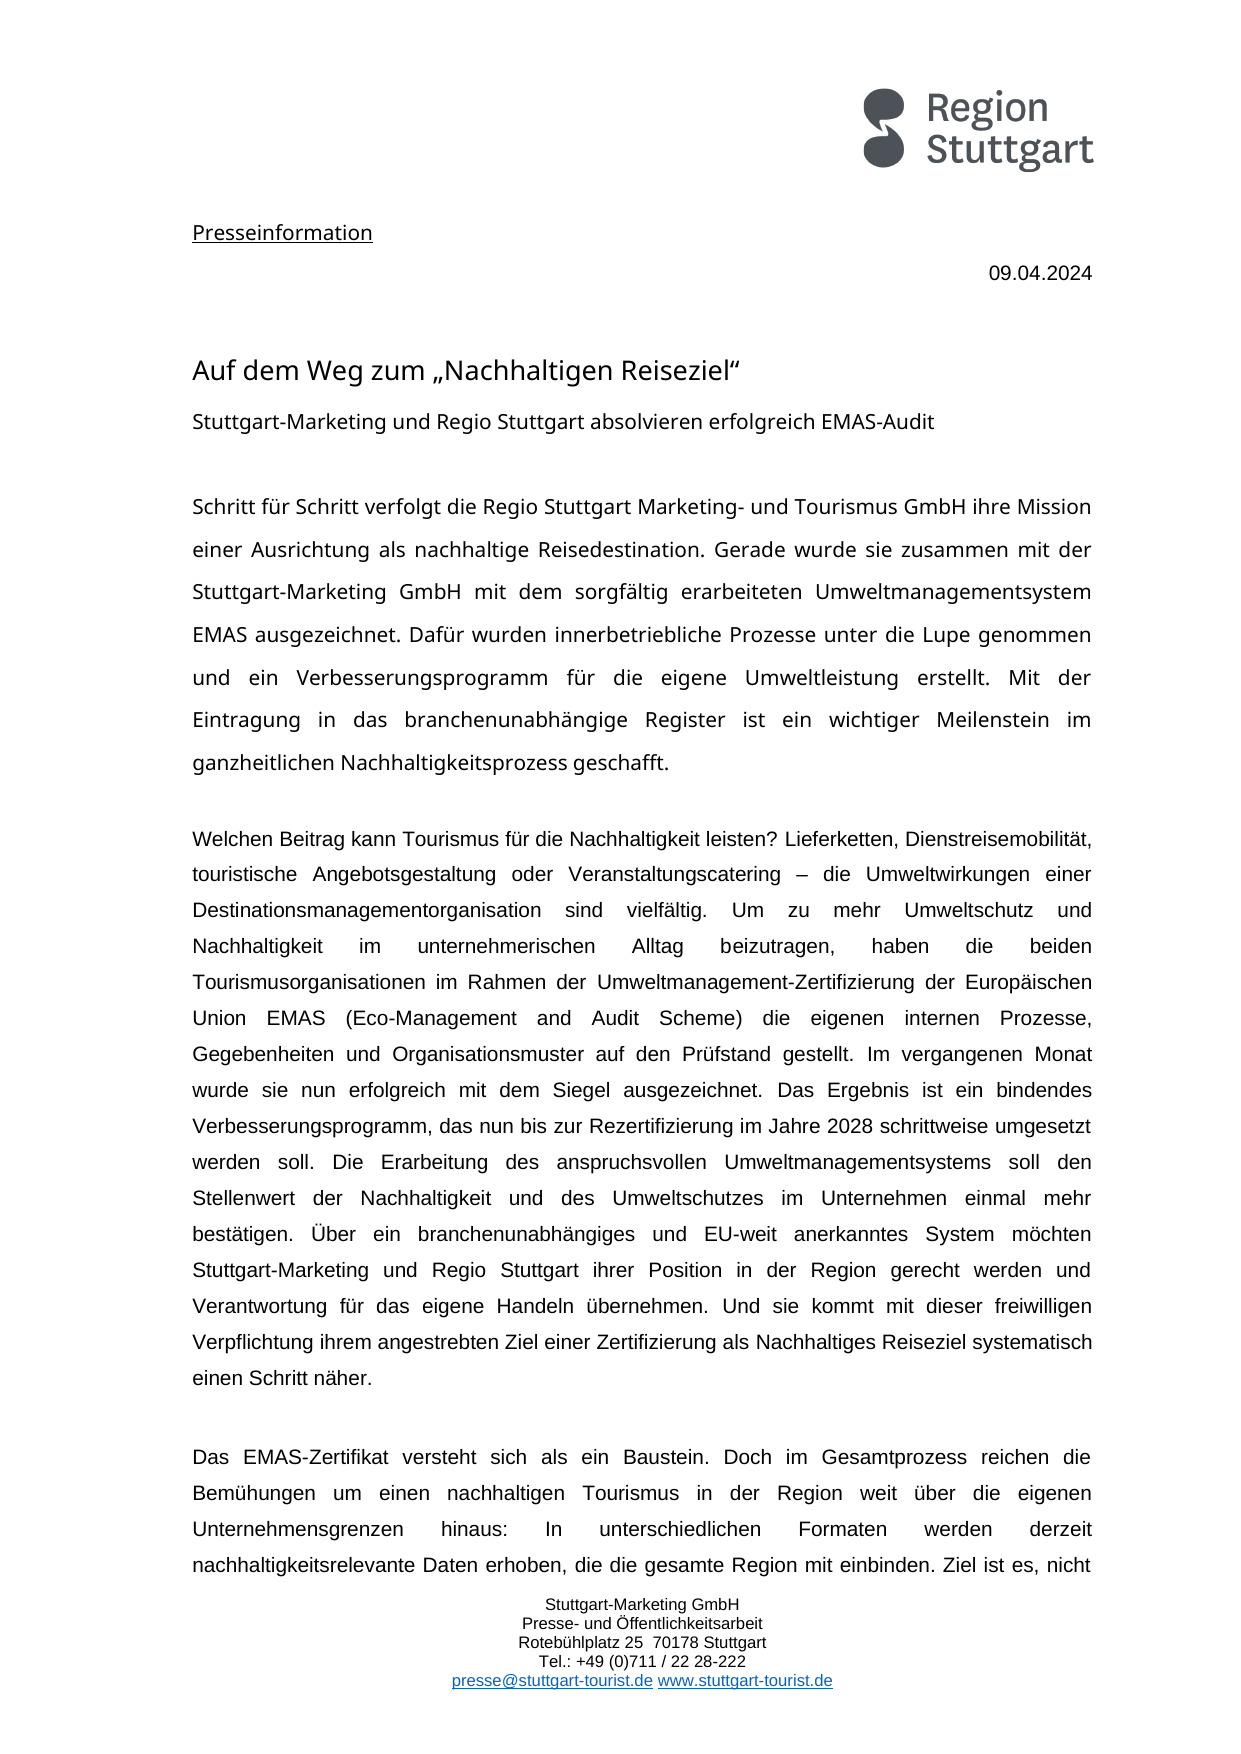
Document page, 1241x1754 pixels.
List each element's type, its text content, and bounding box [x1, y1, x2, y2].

text Stuttgart-Marketing und Regio Stuttgart absolvieren erfolgreich EMAS-Audit [192, 407, 1093, 435]
text Presseinformation [192, 218, 1093, 246]
text 09.04.2024 [192, 260, 1093, 284]
text Auf dem Weg zum „Nachhaltigen Reiseziel“ [192, 352, 1093, 388]
text Schritt für Schritt verfolgt die Regio Stuttgart Marketing- und Tourismus GmbH ihre Mission einer Ausrichtung als nachhaltige Reisedestination. Gerade wurde sie zusammen mit der Stuttgart-Marketing GmbH mit dem sorgfältig erarbeiteten Umweltmanagementsystem EMAS ausgezeichnet. Dafür wurden innerbetriebliche Prozesse unter die Lupe genommen und ein Verbesserungsprogramm für die eigene Umweltleistung erstellt. Mit der Eintragung in das branchenunabhängige Register ist ein wichtiger Meilenstein im ganzheitlichen Nachhaltigkeitsprozess geschafft. [192, 492, 1093, 776]
text Welchen Beitrag kann Tourismus für die Nachhaltigkeit leisten? Lieferketten, Dienstreisemobilität, touristische Angebotsgestaltung oder Veranstaltungscatering – die Umweltwirkungen einer Destinationsmanagementorganisation sind vielfältig. Um zu mehr Umweltschutz und Nachhaltigkeit im unternehmerischen Alltag beizutragen, haben die beiden Tourismusorganisationen im Rahmen der Umweltmanagement-Zertifizierung der Europäischen Union EMAS (Eco-Management and Audit Scheme) die eigenen internen Prozesse, Gegebenheiten und Organisationsmuster auf den Prüfstand gestellt. Im vergangenen Monat wurde sie nun erfolgreich mit dem Siegel ausgezeichnet. Das Ergebnis ist ein bindendes Verbesserungsprogramm, das nun bis zur Rezertifizierung im Jahre 2028 schrittweise umgesetzt werden soll. Die Erarbeitung des anspruchsvollen Umweltmanagementsystems soll den Stellenwert der Nachhaltigkeit und des Umweltschutzes im Unternehmen einmal mehr bestätigen. Über ein branchenunabhängiges und EU-weit anerkanntes System möchten Stuttgart-Marketing und Regio Stuttgart ihrer Position in der Region gerecht werden und Verantwortung für das eigene Handeln übernehmen. Und sie kommt mit dieser freiwilligen Verpflichtung ihrem angestrebten Ziel einer Zertifizierung als Nachhaltiges Reiseziel systematisch einen Schritt näher. [192, 826, 1093, 1389]
picture [824, 58, 1120, 190]
